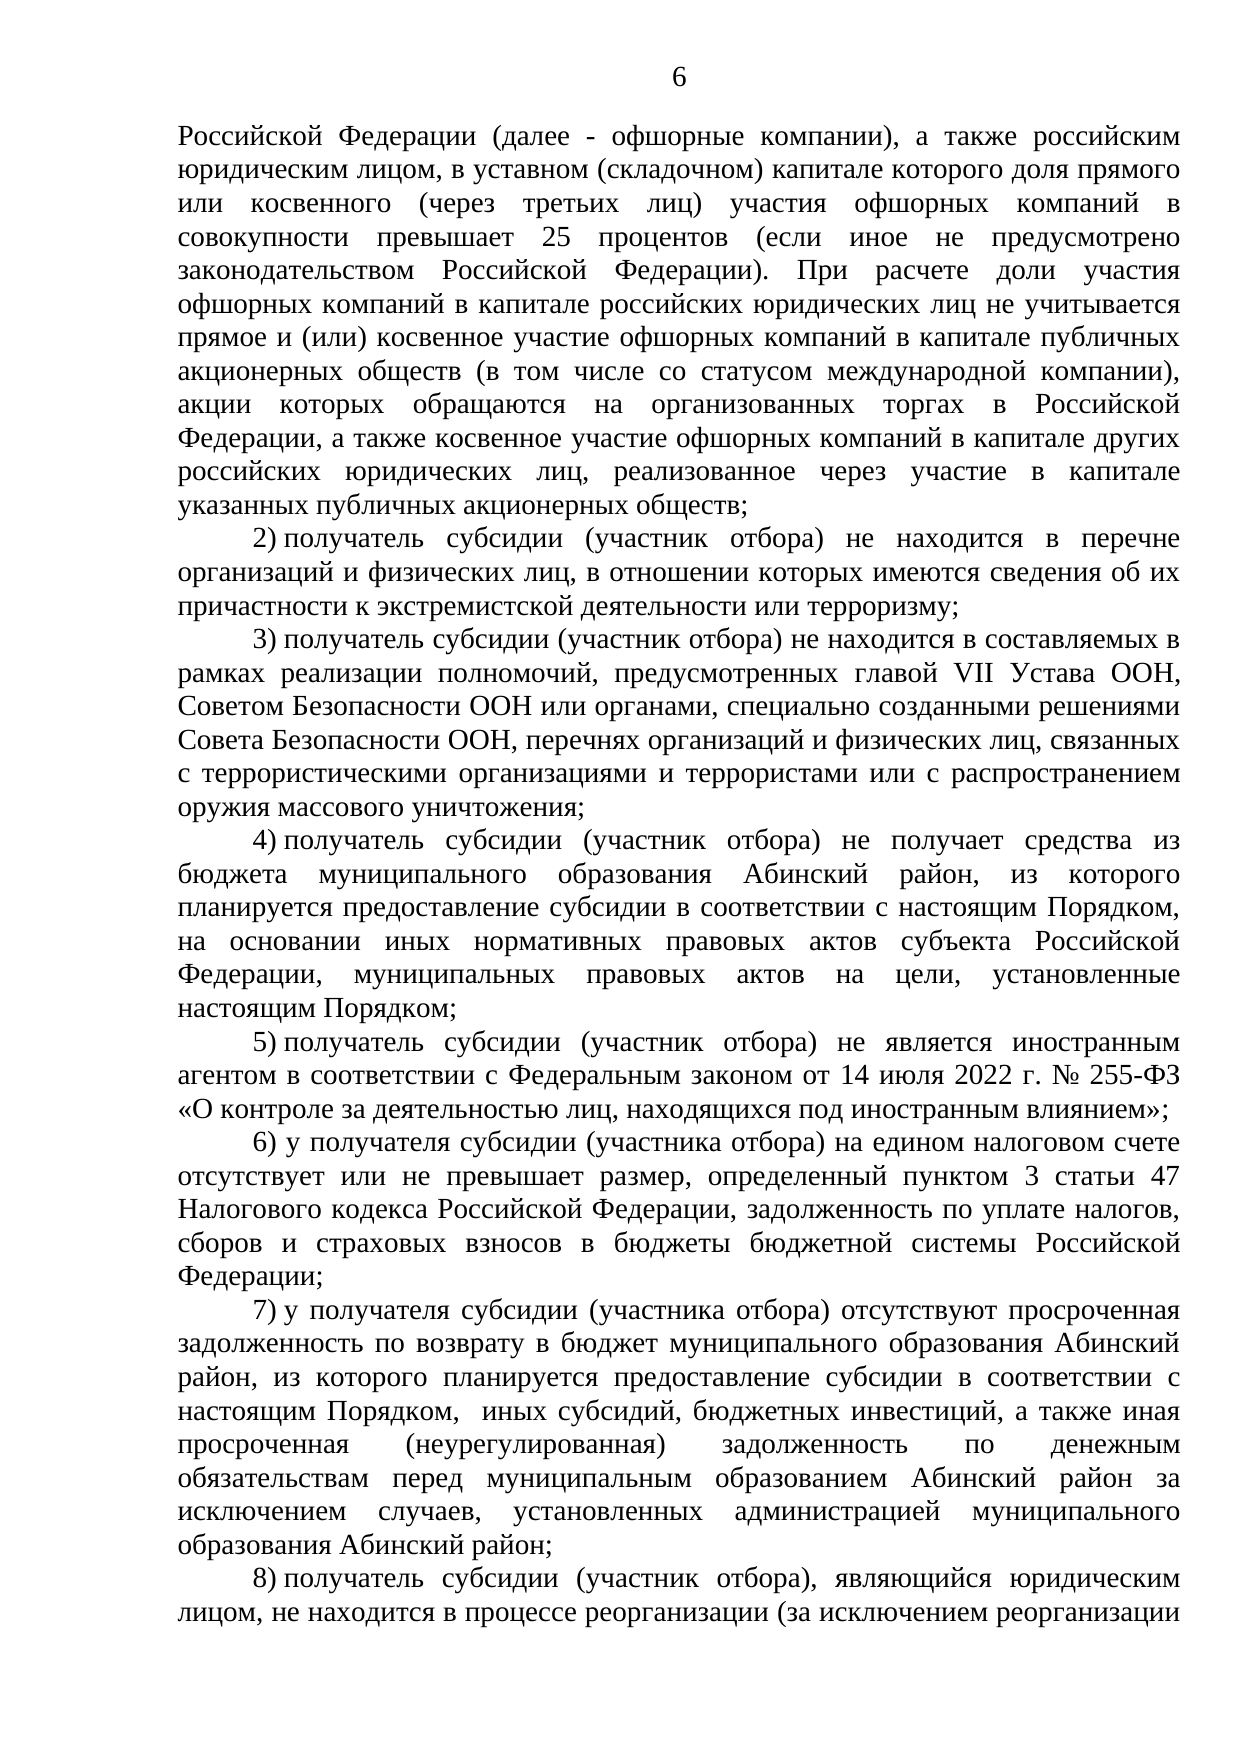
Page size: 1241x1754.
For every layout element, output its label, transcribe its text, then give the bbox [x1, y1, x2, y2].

text 2) получатель субсидии (участник отбора) не находится в перечне организаций и физических лиц, в отношении которых имеются сведения об их причастности к экстремистской деятельности или терроризму; [177, 521, 1181, 621]
text 6) у получателя субсидии (участника отбора) на едином налоговом счете отсутствует или не превышает размер, определенный пунктом 3 статьи 47 Налогового кодекса Российской Федерации, задолженность по уплате налогов, сборов и страховых взносов в бюджеты бюджетной системы Российской Федерации; [177, 1124, 1181, 1292]
text 4) получатель субсидии (участник отбора) не получает средства из бюджета муниципального образования Абинский район, из которого планируется предоставление субсидии в соответствии с настоящим Порядком, на основании иных нормативных правовых актов субъекта Российской Федерации, муниципальных правовых актов на цели, установленные настоящим Порядком; [177, 822, 1181, 1024]
text 5) получатель субсидии (участник отбора) не является иностранным агентом в соответствии с Федеральным законом от 14 июля 2022 г. № 255-ФЗ «О контроле за деятельностью лиц, находящихся под иностранным влиянием»; [177, 1024, 1181, 1124]
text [177, 118, 1181, 521]
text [177, 1560, 1181, 1627]
text 7) у получателя субсидии (участника отбора) отсутствуют просроченная задолженность по возврату в бюджет муниципального образования Абинский район, из которого планируется предоставление субсидии в соответствии с настоящим Порядком, иных субсидий, бюджетных инвестиций, а также иная просроченная (неурегулированная) задолженность по денежным обязательствам перед муниципальным образованием Абинский район за исключением случаев, установленных администрацией муниципального образования Абинский район; [177, 1292, 1181, 1560]
text 3) получатель субсидии (участник отбора) не находится в составляемых в рамках реализации полномочий, предусмотренных главой VII Устава ООН, Советом Безопасности ООН или органами, специально созданными решениями Совета Безопасности ООН, перечнях организаций и физических лиц, связанных с террористическими организациями и террористами или с распространением оружия массового уничтожения; [177, 621, 1181, 822]
